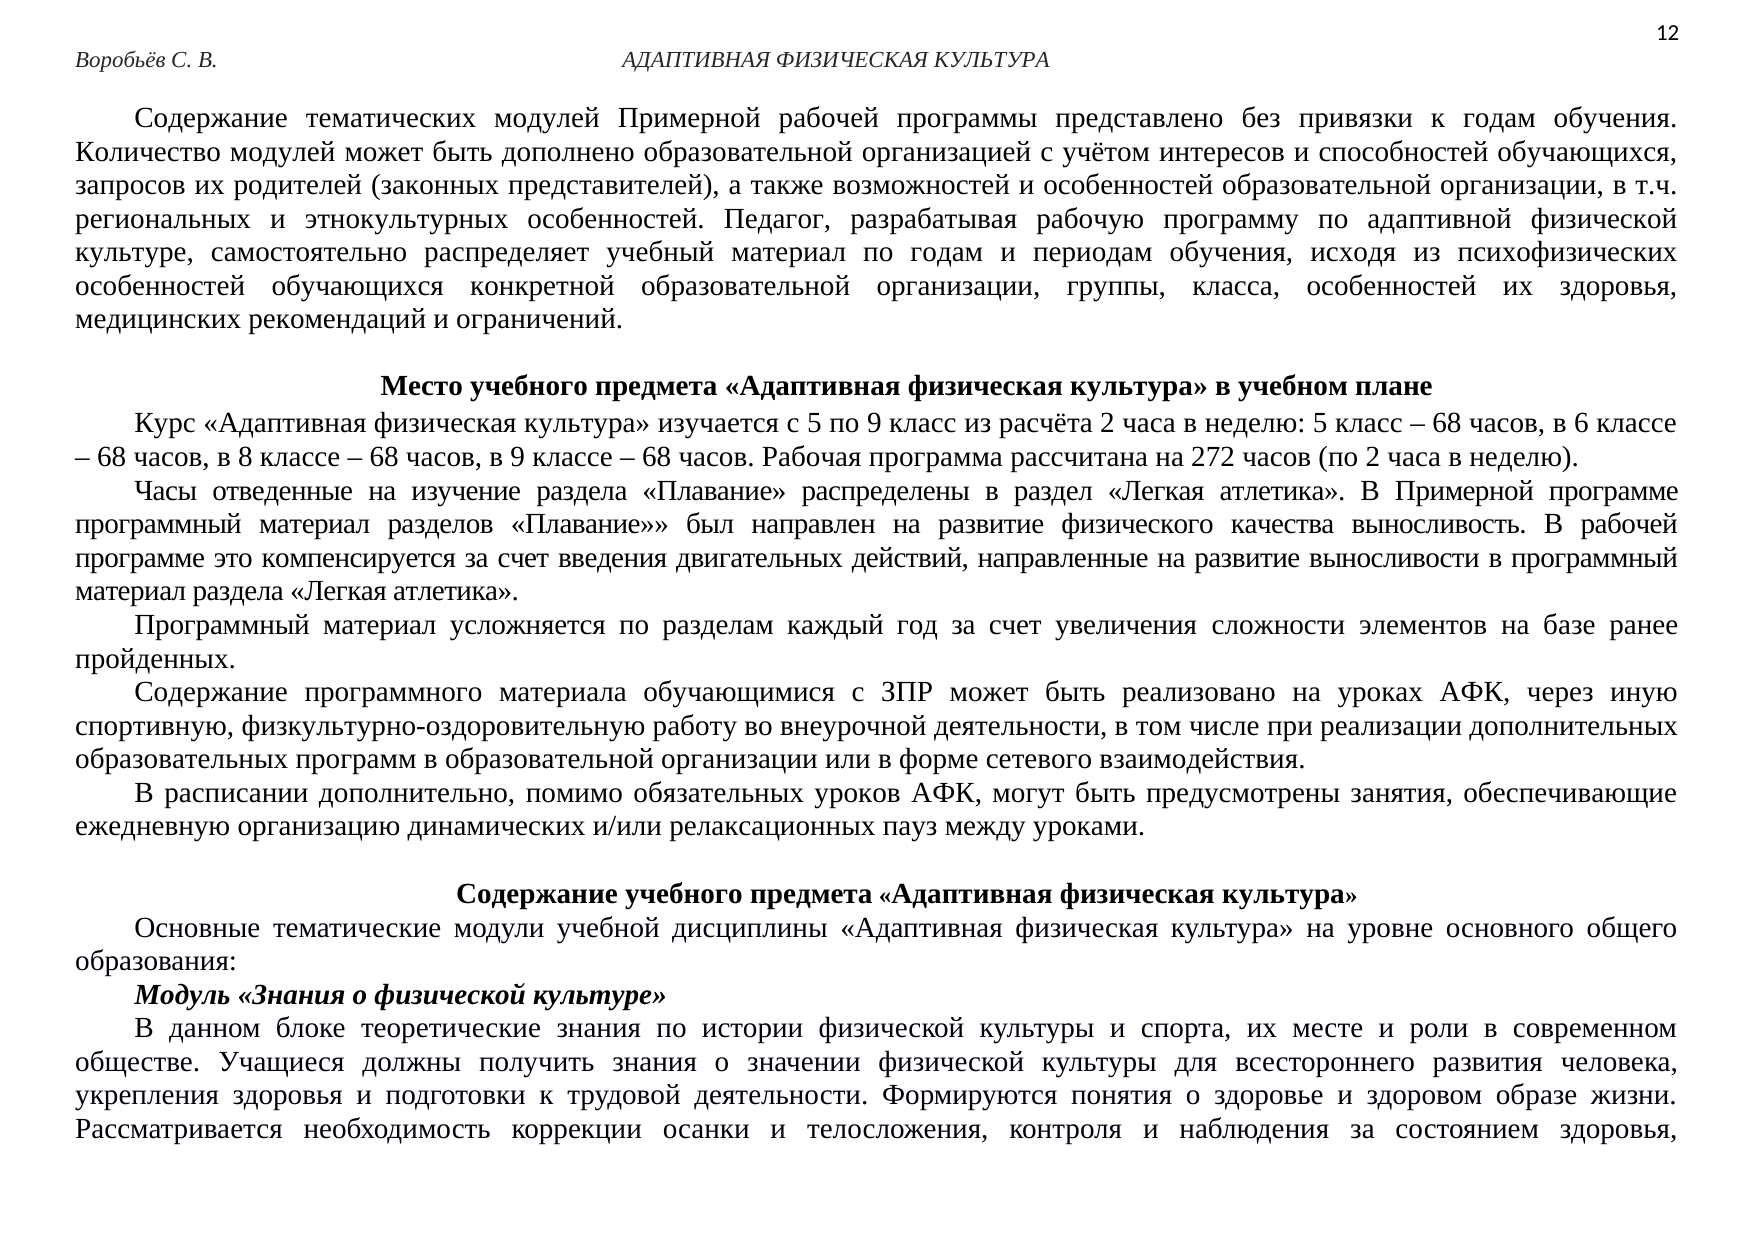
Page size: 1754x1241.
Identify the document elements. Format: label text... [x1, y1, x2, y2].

text Основные тематические модули учебной дисциплины «Адаптивная физическая культура» на уровне основного общего образования: [75, 910, 1679, 977]
text В расписании дополнительно, помимо обязательных уроков АФК, могут быть предусмотрены занятия, обеспечивающие ежедневную организацию динамических и/или релаксационных пауз между уроками. [75, 775, 1679, 842]
text Содержание тематических модулей Примерной рабочей программы представлено без привязки к годам обучения. Количество модулей может быть дополнено образовательной организацией с учётом интересов и способностей обучающихся, запросов их родителей (законных представителей), а также возможностей и особенностей образовательной организации, в т.ч. региональных и этнокультурных особенностей. Педагог, разрабатывая рабочую программу по адаптивной физической культуре, самостоятельно распределяет учебный материал по годам и периодам обучения, исходя из психофизических особенностей обучающихся конкретной образовательной организации, группы, класса, особенностей их здоровья, медицинских рекомендаций и ограничений. [75, 100, 1679, 335]
text Модуль «Знания о физической культуре» [75, 977, 1679, 1010]
text Место учебного предмета «Адаптивная физическая культура» в учебном плане [75, 368, 1679, 402]
text Часы отведенные на изучение раздела «Плавание» распределены в раздел «Легкая атлетика». В Примерной программе программный материал разделов «Плавание»» был направлен на развитие физического качества выносливость. В рабочей программе это компенсируется за счет введения двигательных действий, направленные на развитие выносливости в программный материал раздела «Легкая атлетика». [75, 473, 1679, 607]
text Курс «Адаптивная физическая культура» изучается с 5 по 9 класс из расчёта 2 часа в неделю: 5 класс – 68 часов, в 6 классе – 68 часов, в 8 классе – 68 часов, в 9 классе – 68 часов. Рабочая программа рассчитана на 272 часов (по 2 часа в неделю). [75, 406, 1679, 473]
text Содержание учебного предмета «Адаптивная физическая культура» [75, 876, 1679, 910]
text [75, 1010, 1679, 1144]
text Программный материал усложняется по разделам каждый год за счет увеличения сложности элементов на базе ранее пройденных. [75, 607, 1679, 674]
text Содержание программного материала обучающимися с ЗПР может быть реализовано на уроках АФК, через иную спортивную, физкультурно-оздоровительную работу во внеурочной деятельности, в том числе при реализации дополнительных образовательных программ в образовательной организации или в форме сетевого взаимодействия. [75, 674, 1679, 775]
